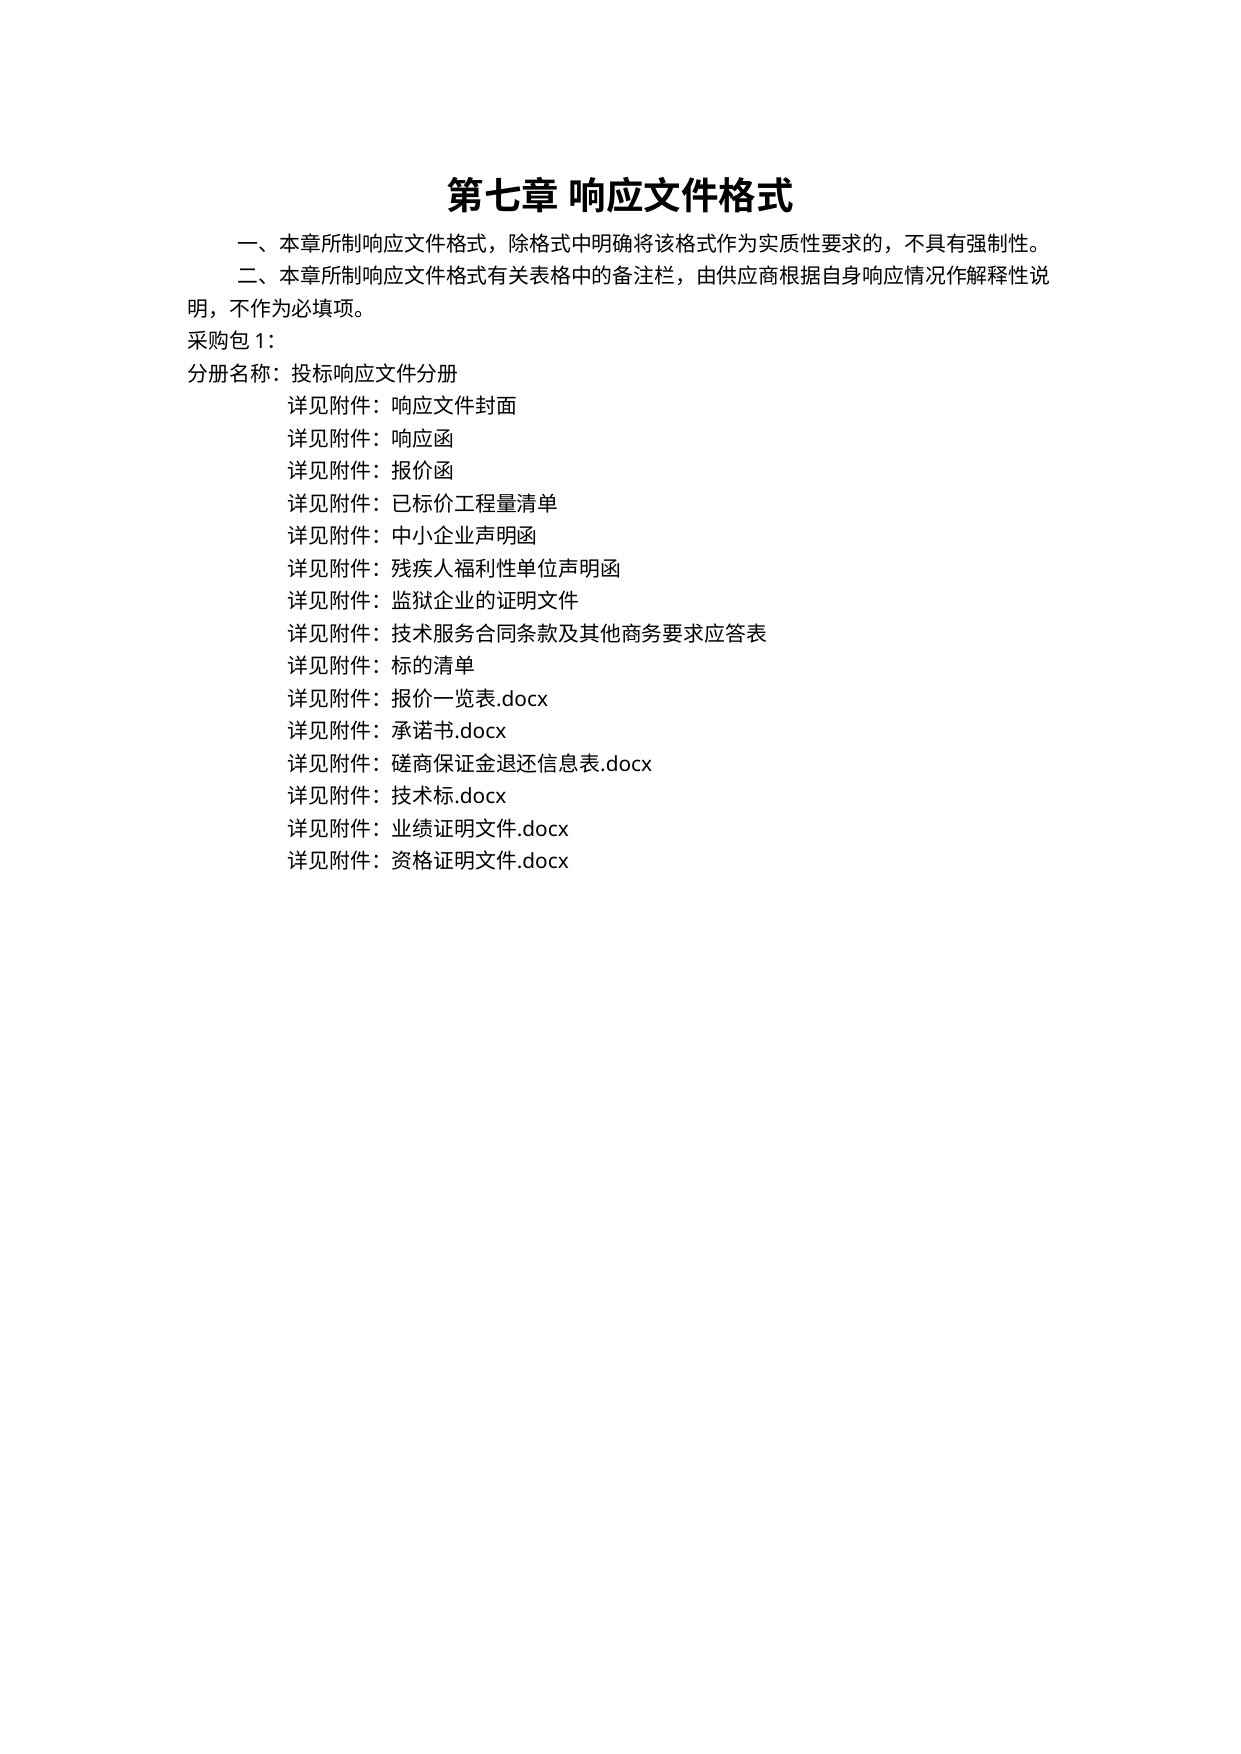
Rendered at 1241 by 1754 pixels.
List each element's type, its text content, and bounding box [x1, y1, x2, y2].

text 详见附件：磋商保证金退还信息表.docx [187, 747, 1053, 779]
text 分册名称：投标响应文件分册 [187, 357, 1053, 389]
text 详见附件：响应函 [187, 422, 1053, 454]
text 详见附件：资格证明文件.docx [187, 844, 1053, 877]
text 详见附件：报价函 [187, 454, 1053, 487]
text 详见附件：中小企业声明函 [187, 519, 1053, 552]
text 详见附件：已标价工程量清单 [187, 487, 1053, 519]
text 详见附件：残疾人福利性单位声明函 [187, 552, 1053, 584]
text 详见附件：报价一览表.docx [187, 682, 1053, 714]
text 详见附件：响应文件封面 [187, 389, 1053, 422]
text 详见附件：监狱企业的证明文件 [187, 584, 1053, 617]
text 详见附件：技术服务合同条款及其他商务要求应答表 [187, 617, 1053, 649]
text 一、本章所制响应文件格式，除格式中明确将该格式作为实质性要求的，不具有强制性。 [187, 227, 1053, 259]
text 第七章 响应文件格式 [187, 162, 1053, 227]
text 二、本章所制响应文件格式有关表格中的备注栏，由供应商根据自身响应情况作解释性说明，不作为必填项。 [187, 259, 1053, 324]
text 详见附件：技术标.docx [187, 779, 1053, 812]
text 详见附件：业绩证明文件.docx [187, 812, 1053, 844]
text 详见附件：标的清单 [187, 649, 1053, 682]
text 详见附件：承诺书.docx [187, 714, 1053, 747]
text 采购包1： [187, 324, 1053, 357]
